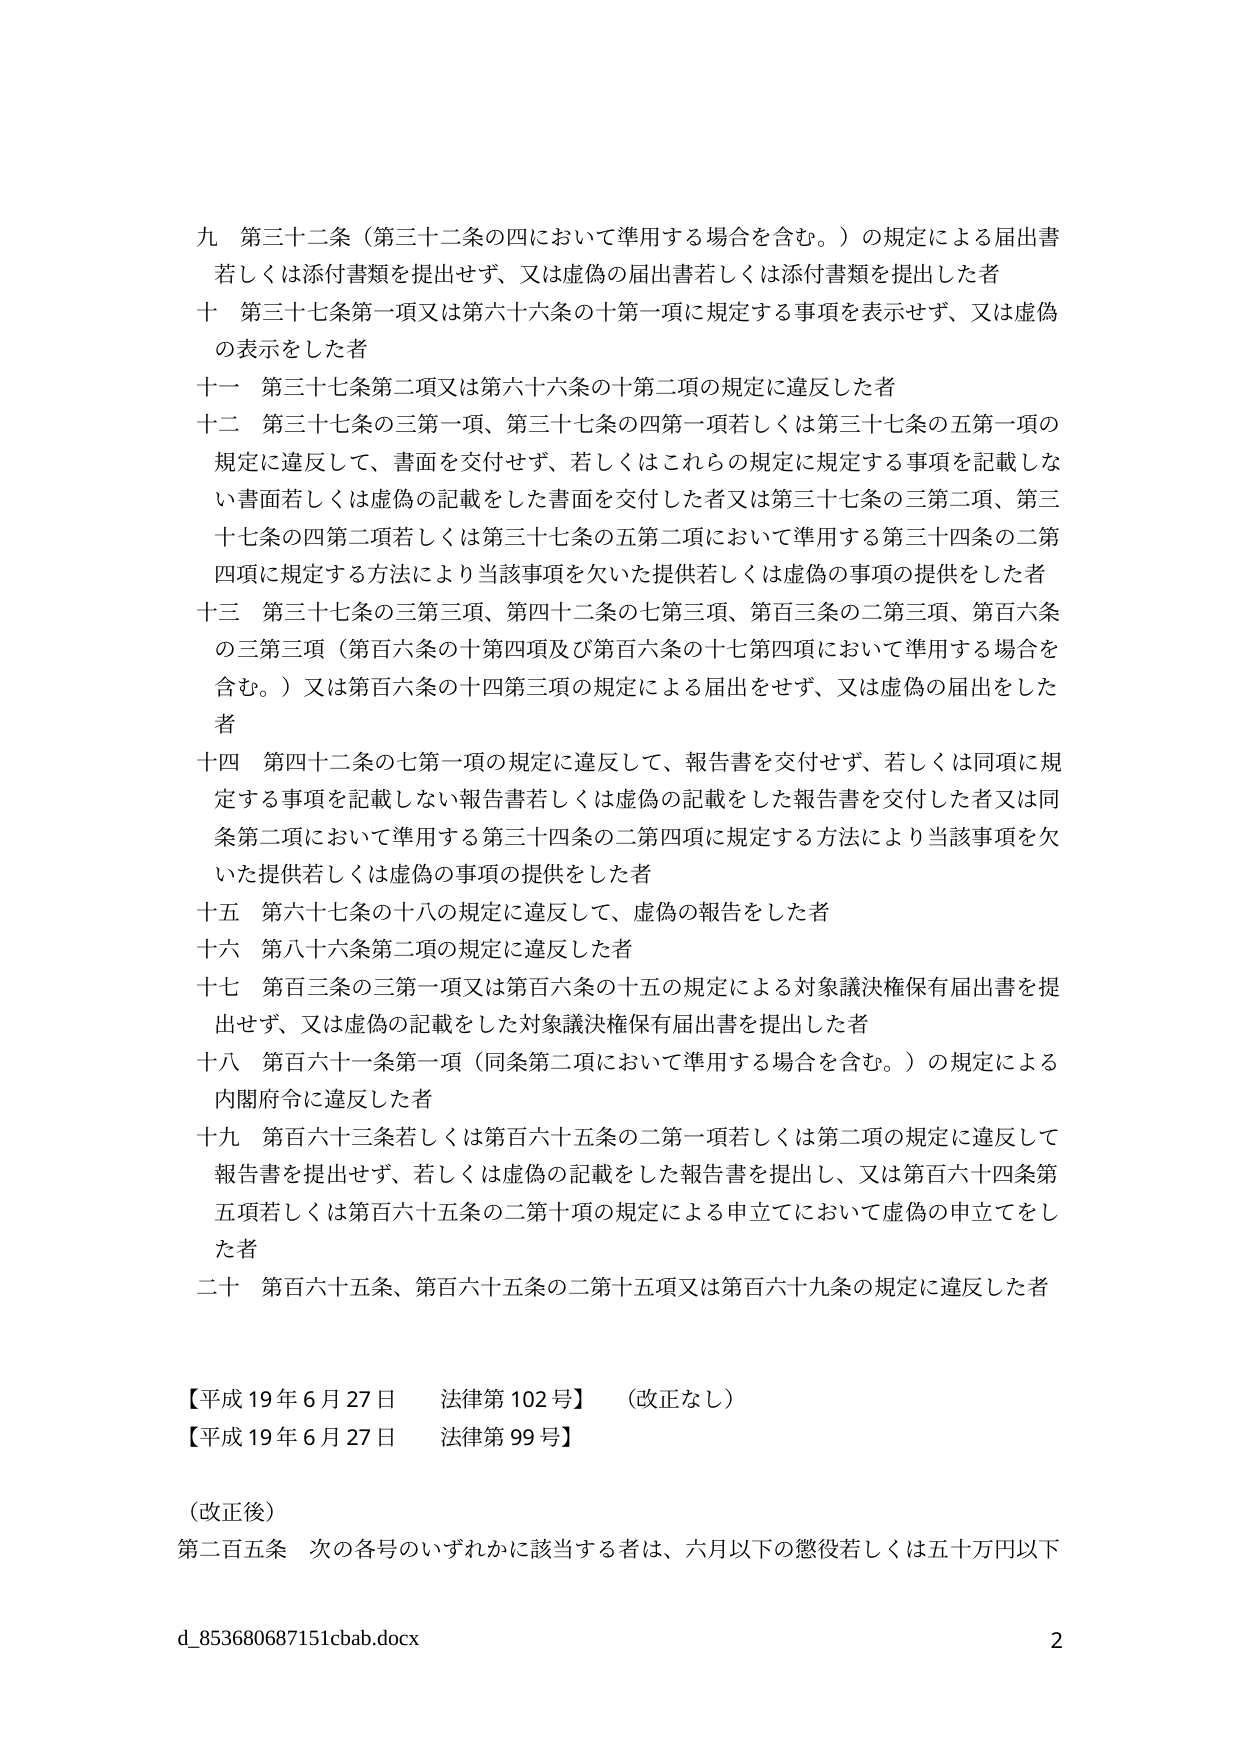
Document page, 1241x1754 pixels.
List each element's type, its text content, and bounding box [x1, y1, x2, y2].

text （改正後） [177, 1492, 1063, 1529]
text 九 第三十二条（第三十二条の四において準用する場合を含む。）の規定による届出書若しくは添付書類を提出せず、又は虚偽の届出書若しくは添付書類を提出した者 [196, 217, 1063, 292]
text 十八 第百六十一条第一項（同条第二項において準用する場合を含む。）の規定による内閣府令に違反した者 [196, 1042, 1063, 1117]
text 【平成19年6月27日 法律第102号】 （改正なし） [177, 1379, 1063, 1417]
text 二十 第百六十五条、第百六十五条の二第十五項又は第百六十九条の規定に違反した者 [196, 1267, 1063, 1304]
text 十四 第四十二条の七第一項の規定に違反して、報告書を交付せず、若しくは同項に規定する事項を記載しない報告書若しくは虚偽の記載をした報告書を交付した者又は同条第二項において準用する第三十四条の二第四項に規定する方法により当該事項を欠いた提供若しくは虚偽の事項の提供をした者 [196, 742, 1063, 892]
text 【平成19年6月27日 法律第99号】 [177, 1417, 1063, 1454]
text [177, 1529, 1063, 1567]
text 十五 第六十七条の十八の規定に違反して、虚偽の報告をした者 [196, 892, 1063, 929]
text 十一 第三十七条第二項又は第六十六条の十第二項の規定に違反した者 [196, 367, 1063, 404]
text 十 第三十七条第一項又は第六十六条の十第一項に規定する事項を表示せず、又は虚偽の表示をした者 [196, 292, 1063, 367]
text 十二 第三十七条の三第一項、第三十七条の四第一項若しくは第三十七条の五第一項の規定に違反して、書面を交付せず、若しくはこれらの規定に規定する事項を記載しない書面若しくは虚偽の記載をした書面を交付した者又は第三十七条の三第二項、第三十七条の四第二項若しくは第三十七条の五第二項において準用する第三十四条の二第四項に規定する方法により当該事項を欠いた提供若しくは虚偽の事項の提供をした者 [196, 404, 1063, 592]
text 十九 第百六十三条若しくは第百六十五条の二第一項若しくは第二項の規定に違反して報告書を提出せず、若しくは虚偽の記載をした報告書を提出し、又は第百六十四条第五項若しくは第百六十五条の二第十項の規定による申立てにおいて虚偽の申立てをした者 [196, 1117, 1063, 1267]
text 十七 第百三条の三第一項又は第百六条の十五の規定による対象議決権保有届出書を提出せず、又は虚偽の記載をした対象議決権保有届出書を提出した者 [196, 967, 1063, 1042]
text 十三 第三十七条の三第三項、第四十二条の七第三項、第百三条の二第三項、第百六条の三第三項（第百六条の十第四項及び第百六条の十七第四項において準用する場合を含む。）又は第百六条の十四第三項の規定による届出をせず、又は虚偽の届出をした者 [196, 592, 1063, 742]
text 十六 第八十六条第二項の規定に違反した者 [196, 929, 1063, 967]
